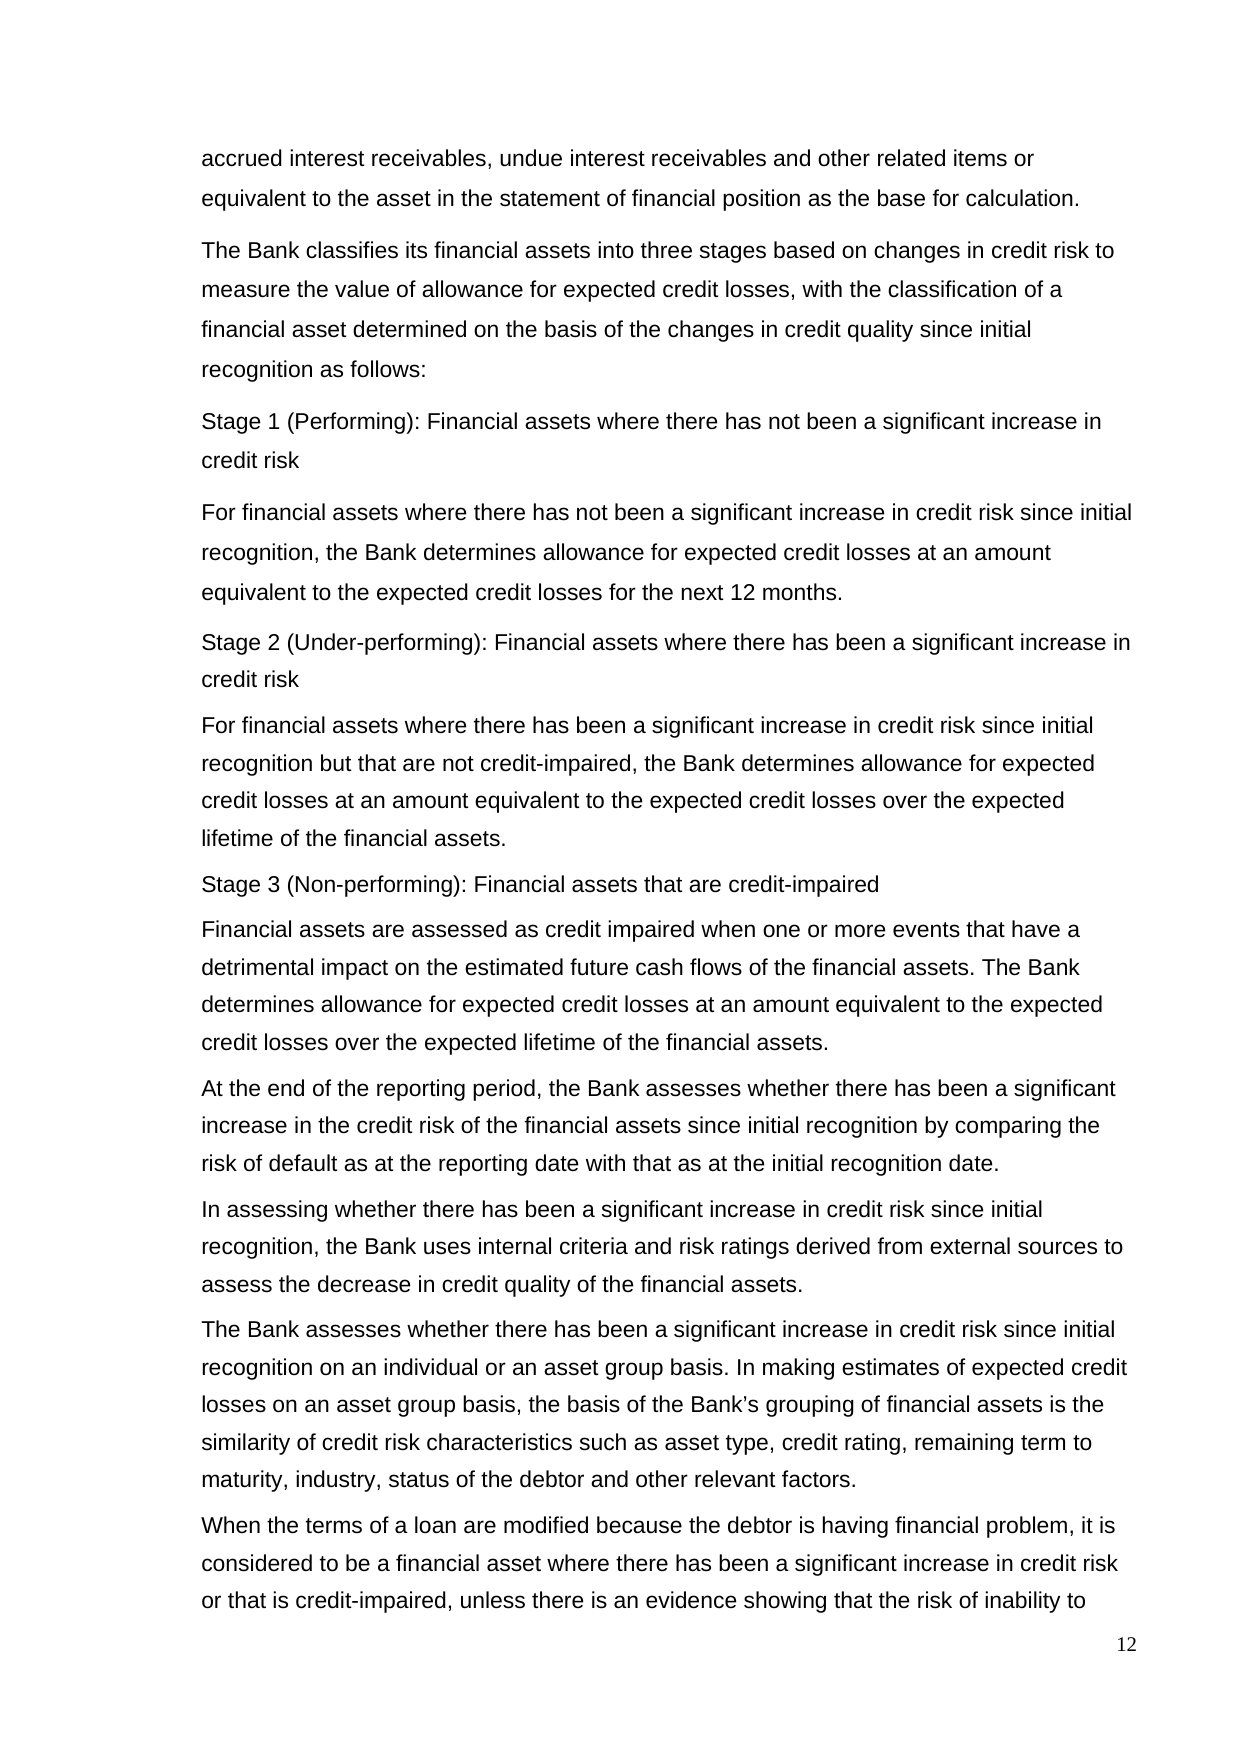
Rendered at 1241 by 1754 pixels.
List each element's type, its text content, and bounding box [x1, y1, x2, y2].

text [201, 135, 1137, 214]
text The Bank assesses whether there has been a significant increase in credit risk since initial recognition on an individual or an asset group basis. In making estimates of expected credit losses on an asset group basis, the basis of the Bank’s grouping of financial assets is the similarity of credit risk characteristics such as asset type, credit rating, remaining term to maturity, industry, status of the debtor and other relevant factors. [201, 1308, 1137, 1495]
text Financial assets are assessed as credit impaired when one or more events that have a detrimental impact on the estimated future cash flows of the financial assets. The Bank determines allowance for expected credit losses at an amount equivalent to the expected credit losses over the expected lifetime of the financial assets. [201, 908, 1137, 1058]
text For financial assets where there has not been a significant increase in credit risk since initial recognition, the Bank determines allowance for expected credit losses at an amount equivalent to the expected credit losses for the next 12 months. [201, 489, 1137, 608]
text The Bank classifies its financial assets into three stages based on changes in credit risk to measure the value of allowance for expected credit losses, with the classification of a financial asset determined on the basis of the changes in credit quality since initial recognition as follows: [201, 227, 1137, 385]
text For financial assets where there has been a significant increase in credit risk since initial recognition but that are not credit-impaired, the Bank determines allowance for expected credit losses at an amount equivalent to the expected credit losses over the expected lifetime of the financial assets. [201, 704, 1137, 854]
text Stage 2 (Under-performing): Financial assets where there has been a significant increase in credit risk [201, 620, 1137, 695]
text At the end of the reporting period, the Bank assesses whether there has been a significant increase in the credit risk of the financial assets since initial recognition by comparing the risk of default as at the reporting date with that as at the initial recognition date. [201, 1066, 1137, 1179]
text Stage 3 (Non-performing): Financial assets that are credit-impaired [201, 862, 1137, 899]
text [201, 1504, 1137, 1616]
text Stage 1 (Performing): Financial assets where there has not been a significant increase in credit risk [201, 397, 1137, 477]
text In assessing whether there has been a significant increase in credit risk since initial recognition, the Bank uses internal criteria and risk ratings derived from external sources to assess the decrease in credit quality of the financial assets. [201, 1187, 1137, 1299]
